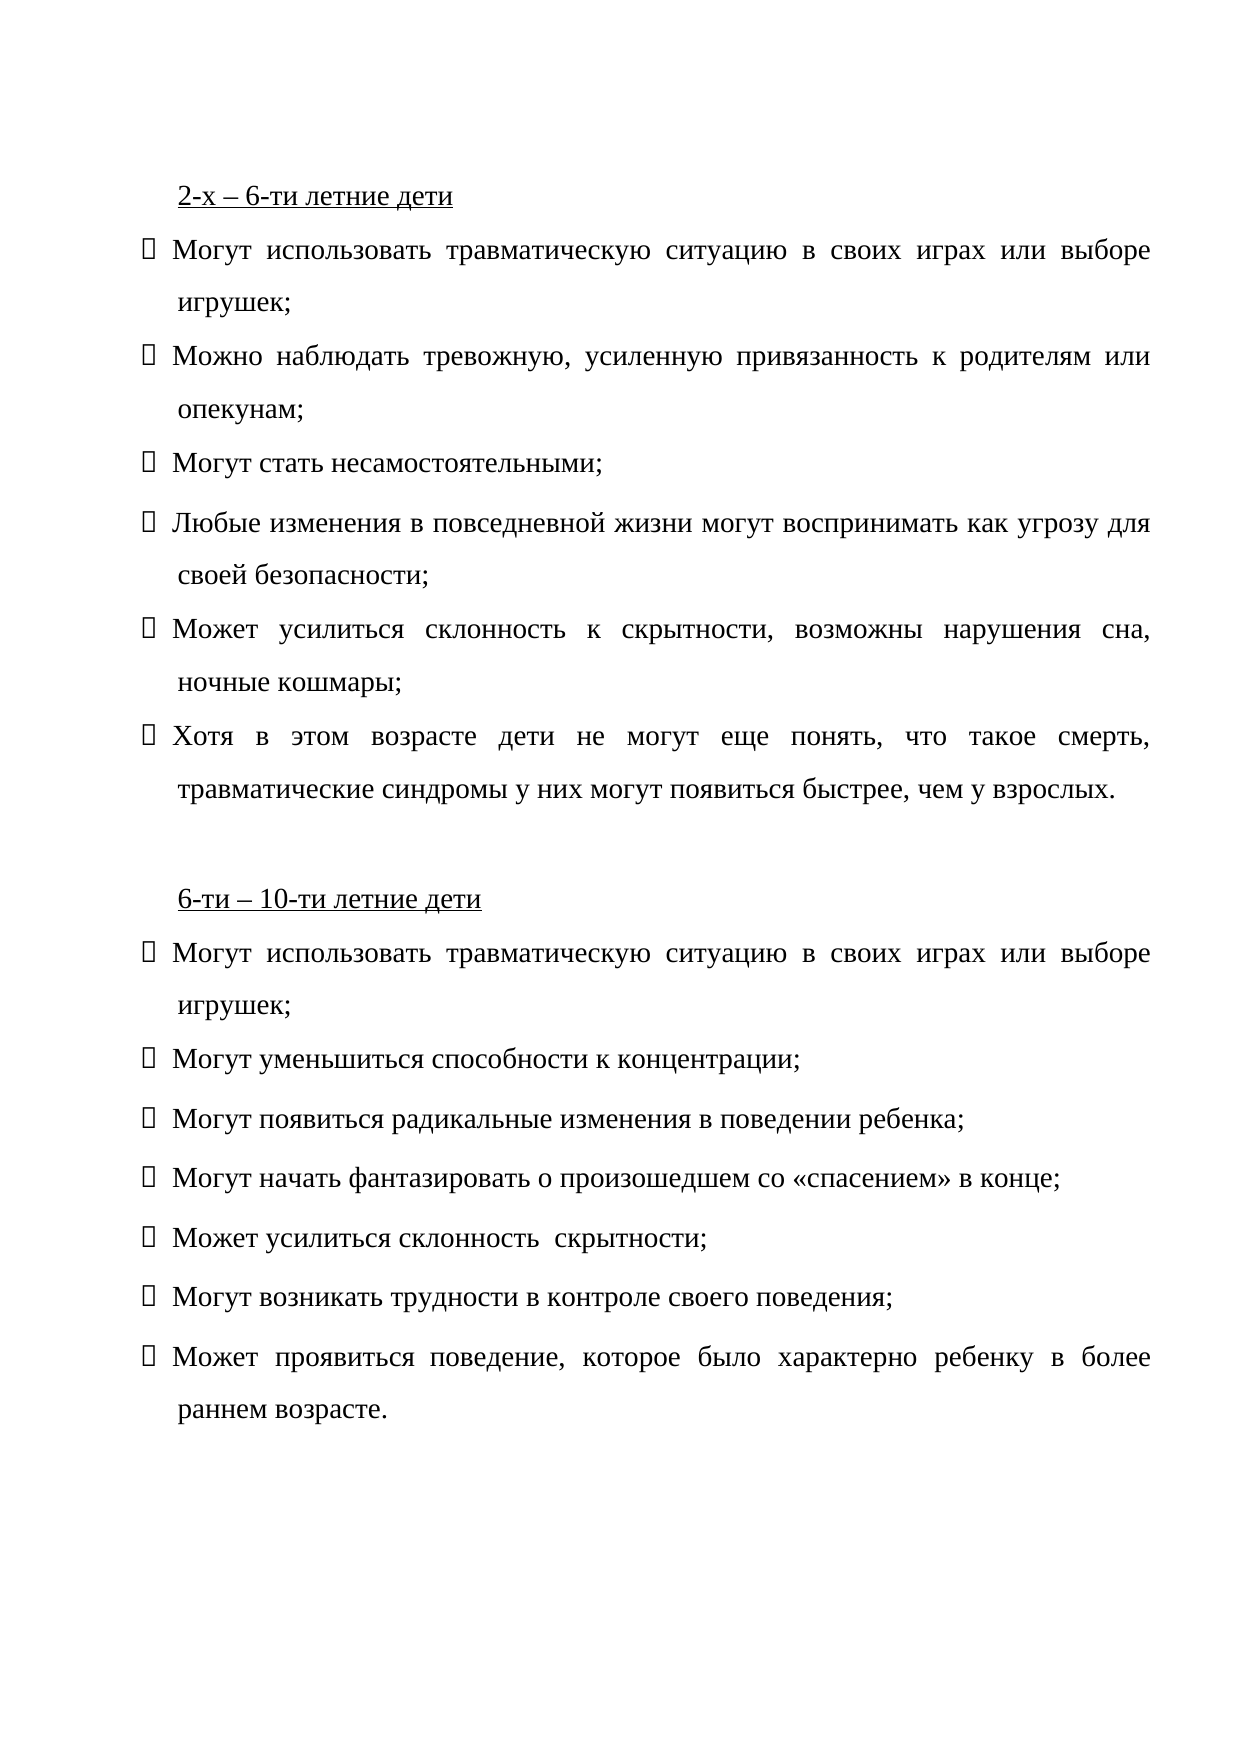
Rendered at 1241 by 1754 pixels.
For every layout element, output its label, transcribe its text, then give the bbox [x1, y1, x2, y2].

text  Любые изменения в повседневной жизни могут воспринимать как угрозу для своей безопасности; [140, 501, 1152, 591]
text  Могут появиться радикальные изменения в поведении ребенка; [140, 1097, 1152, 1137]
text  Может усилиться склонность к скрытности, возможны нарушения сна, ночные кошмары; [140, 608, 1152, 698]
text  Могут возникать трудности в контроле своего поведения; [140, 1276, 1152, 1315]
text  Могут начать фантазировать о произошедшем со «спасением» в конце; [140, 1157, 1152, 1196]
text 6-ти – 10-ти летние дети [177, 881, 1152, 914]
text  Могут использовать травматическую ситуацию в своих играх или выборе игрушек; [140, 931, 1152, 1021]
text 2-х – 6-ти летние дети [177, 178, 1152, 211]
text  Хотя в этом возрасте дети не могут еще понять, что такое смерть, травматические синдромы у них могут появиться быстрее, чем у взрослых. [140, 714, 1152, 804]
text  Может усилиться склонность скрытности; [140, 1216, 1152, 1256]
text  Могут уменьшиться способности к концентрации; [140, 1038, 1152, 1077]
text  Может проявиться поведение, которое было характерно ребенку в более раннем возрасте. [140, 1335, 1152, 1425]
text  Могут стать несамостоятельными; [140, 441, 1152, 481]
text  Могут использовать травматическую ситуацию в своих играх или выборе игрушек; [140, 228, 1152, 318]
text  Можно наблюдать тревожную, усиленную привязанность к родителям или опекунам; [140, 335, 1152, 425]
